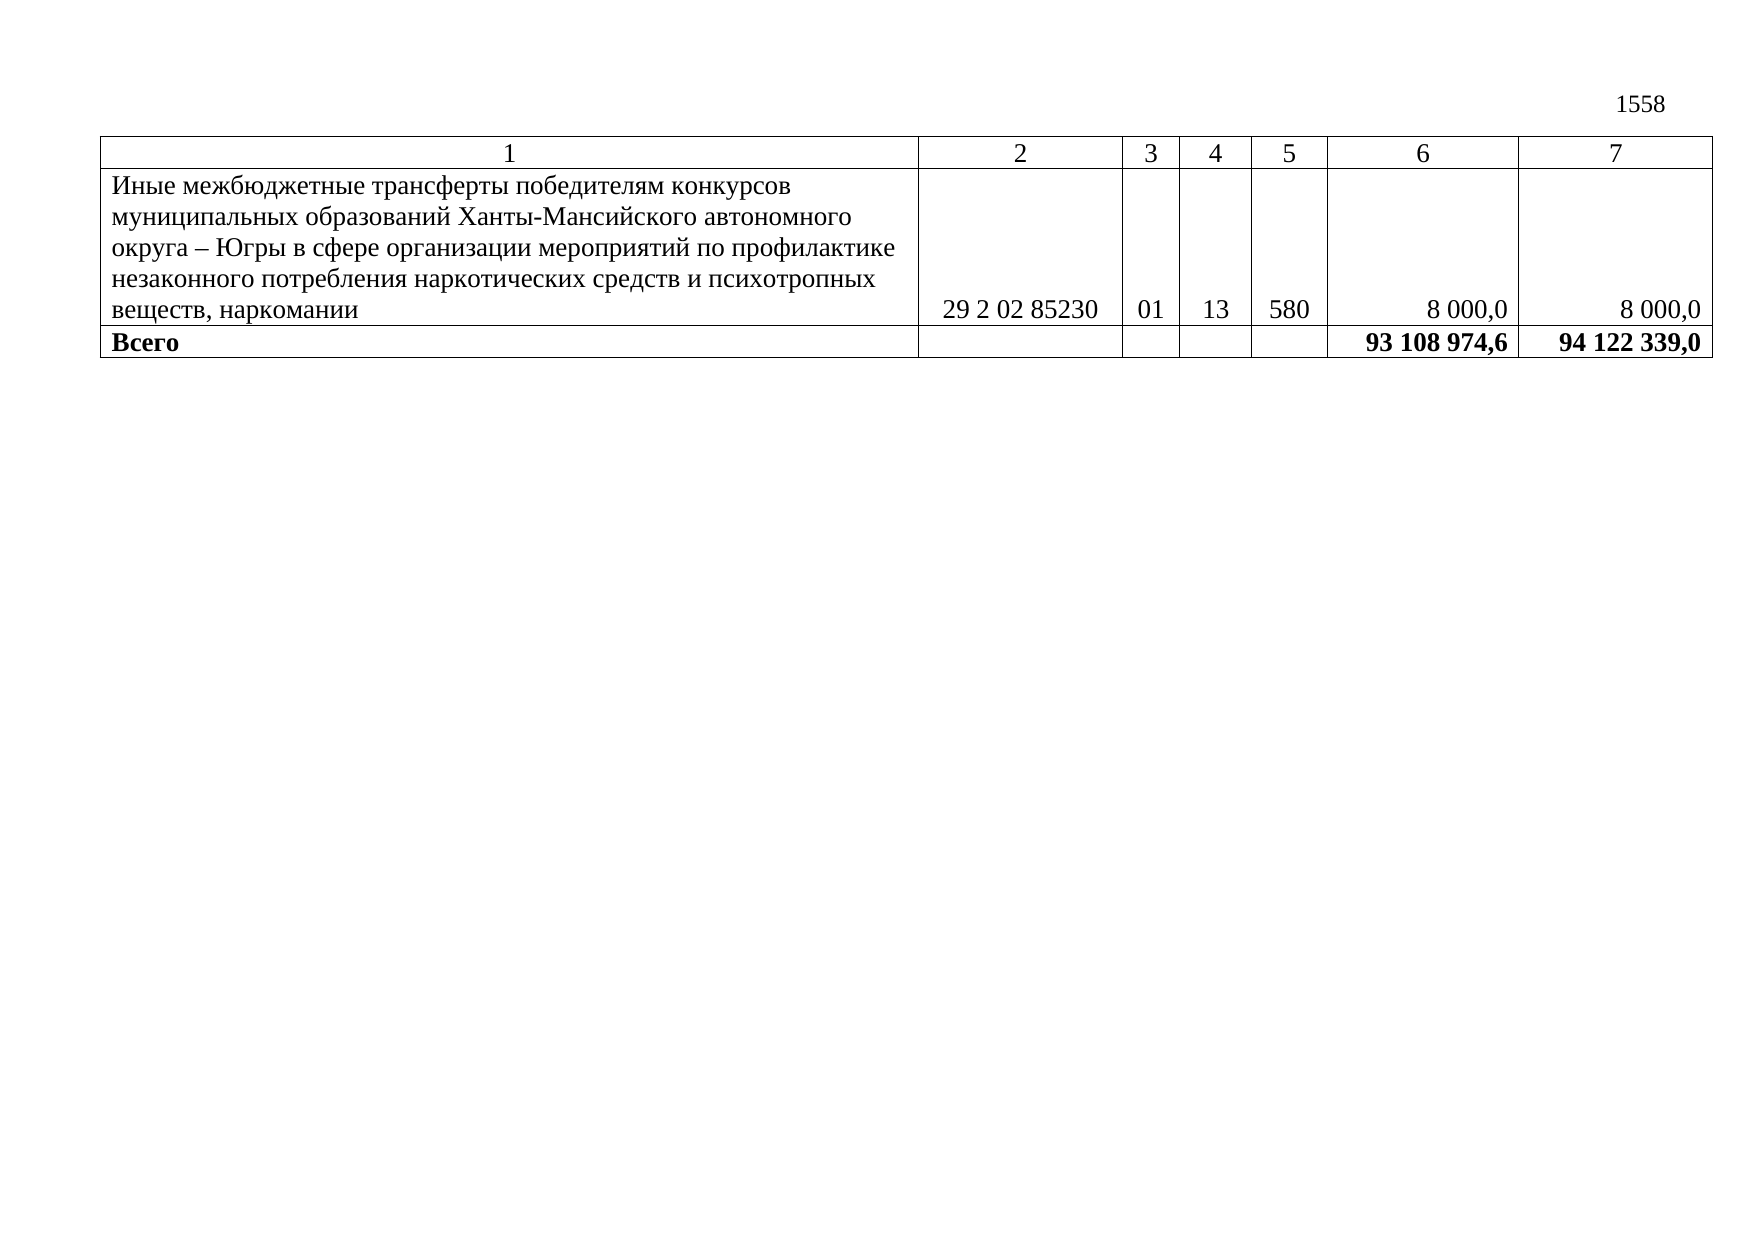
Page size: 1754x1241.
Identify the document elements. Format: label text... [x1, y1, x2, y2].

table_cell [1123, 326, 1179, 357]
table_header 7 [1519, 137, 1712, 168]
table_cell 01 [1123, 169, 1179, 325]
table_cell [1180, 326, 1251, 357]
table_header 2 [919, 137, 1122, 168]
table_header 6 [1328, 137, 1518, 168]
table_cell 8 000,0 [1328, 169, 1518, 325]
table_cell 580 [1252, 169, 1327, 325]
table_header 4 [1180, 137, 1251, 168]
table_cell 94 122 339,0 [1519, 326, 1712, 357]
table_cell 13 [1180, 169, 1251, 325]
table_cell Всего [101, 326, 918, 357]
table_cell [919, 326, 1122, 357]
table_cell 93 108 974,6 [1328, 326, 1518, 357]
table_cell 8 000,0 [1519, 169, 1712, 325]
table_cell [1252, 326, 1327, 357]
table_header 5 [1252, 137, 1327, 168]
table_cell 29 2 02 85230 [919, 169, 1122, 325]
table_header 3 [1123, 137, 1179, 168]
table_header 1 [101, 137, 918, 168]
table_cell Иные межбюджетные трансферты победителям конкурсов муниципальных образований Ханты-Мансийского автономного округа – Югры в сфере организации мероприятий по профилактике незаконного потребления наркотических средств и психотропных веществ, наркомании [101, 169, 918, 325]
